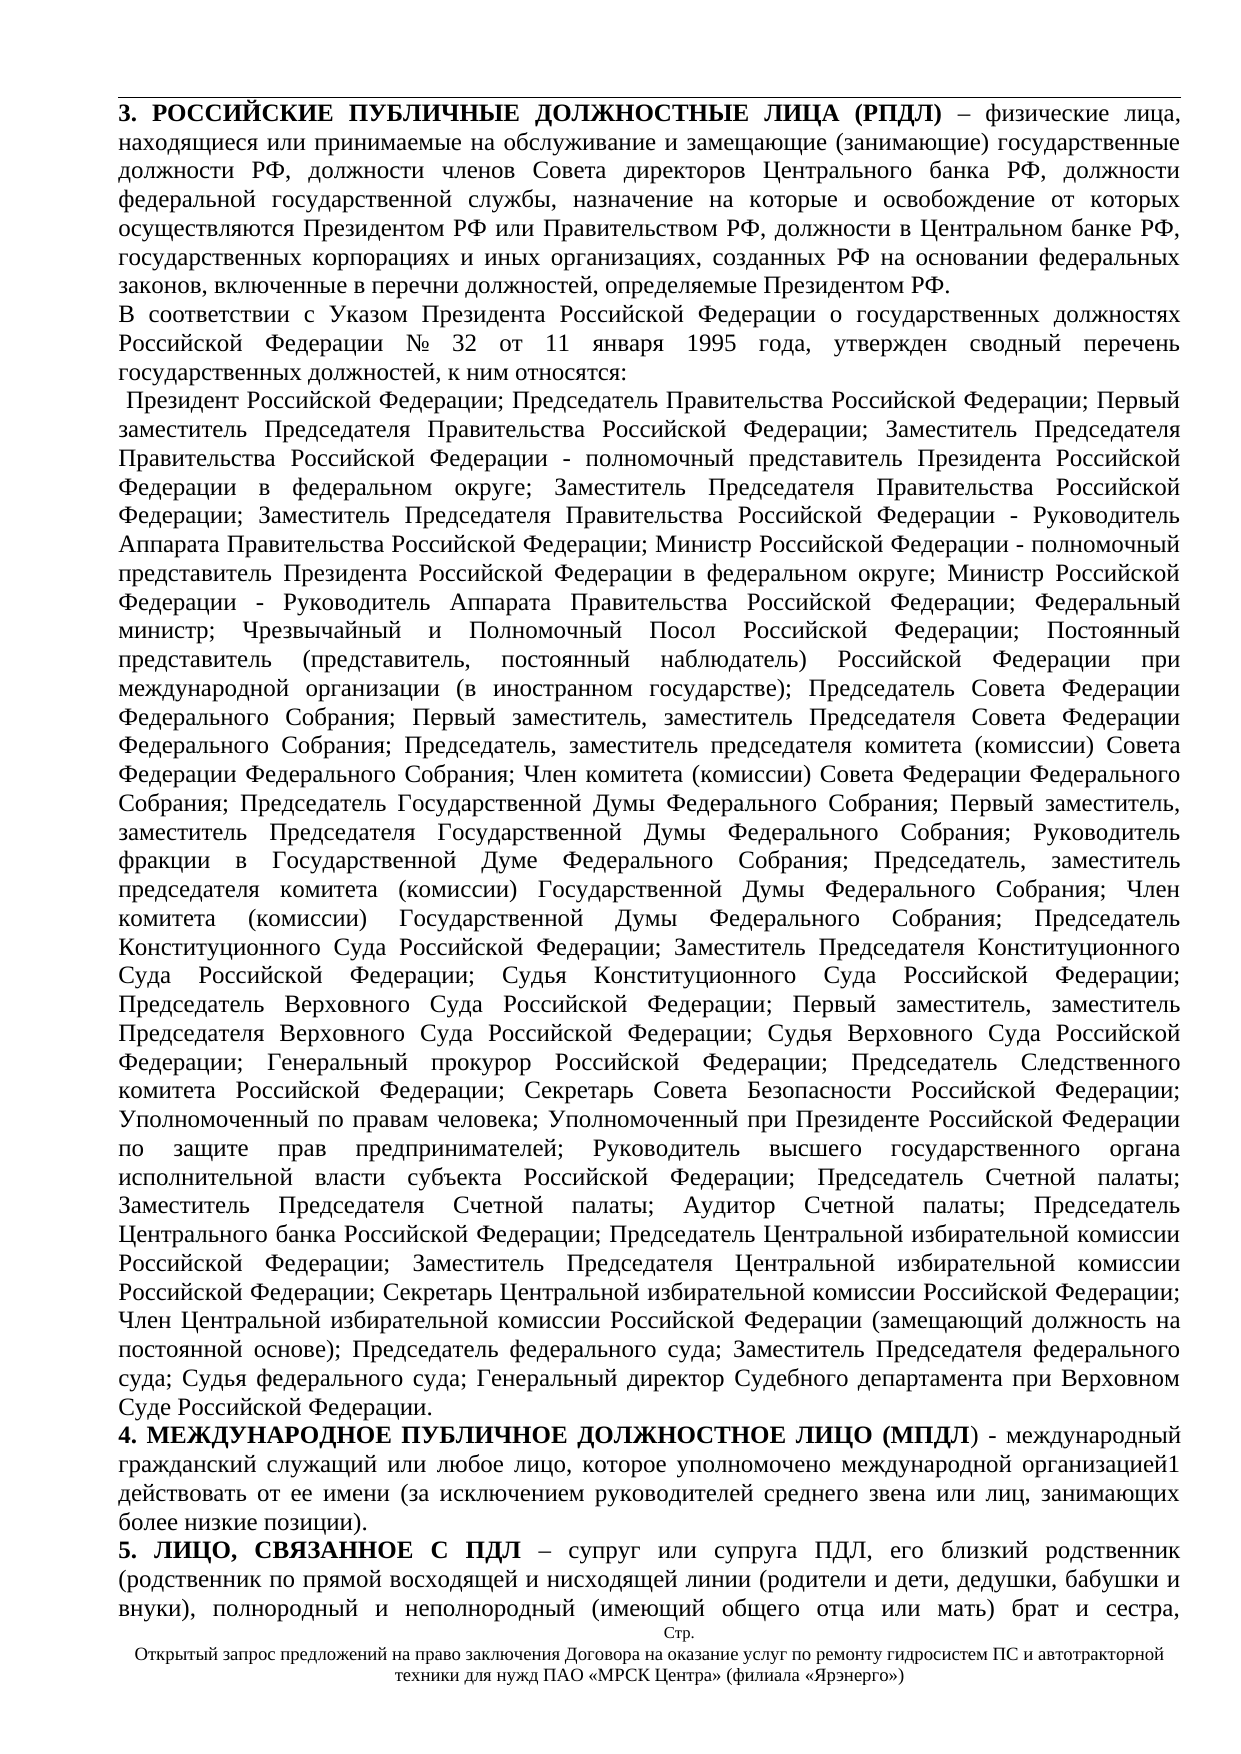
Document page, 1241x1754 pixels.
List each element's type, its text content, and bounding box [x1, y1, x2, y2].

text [118, 1536, 1181, 1622]
text 4. МЕЖДУНАРОДНОЕ ПУБЛИЧНОЕ ДОЛЖНОСТНОЕ ЛИЦО (МПДЛ) - международный гражданский служащий или любое лицо, которое уполномочено международной организацией1 действовать от ее имени (за исключением руководителей среднего звена или лиц, занимающих более низкие позиции). [118, 1421, 1181, 1536]
text 3. РОССИЙСКИЕ ПУБЛИЧНЫЕ ДОЛЖНОСТНЫЕ ЛИЦА (РПДЛ) – физические лица, находящиеся или принимаемые на обслуживание и замещающие (занимающие) государственные должности РФ, должности членов Совета директоров Центрального банка РФ, должности федеральной государственной службы, назначение на которые и освобождение от которых осуществляются Президентом РФ или Правительством РФ, должности в Центральном банке РФ, государственных корпорациях и иных организациях, созданных РФ на основании федеральных законов, включенные в перечни должностей, определяемые Президентом РФ. [118, 98, 1181, 299]
text Президент Российской Федерации; Председатель Правительства Российской Федерации; Первый заместитель Председателя Правительства Российской Федерации; Заместитель Председателя Правительства Российской Федерации - полномочный представитель Президента Российской Федерации в федеральном округе; Заместитель Председателя Правительства Российской Федерации; Заместитель Председателя Правительства Российской Федерации - Руководитель Аппарата Правительства Российской Федерации; Министр Российской Федерации - полномочный представитель Президента Российской Федерации в федеральном округе; Министр Российской Федерации - Руководитель Аппарата Правительства Российской Федерации; Федеральный министр; Чрезвычайный и Полномочный Посол Российской Федерации; Постоянный представитель (представитель, постоянный наблюдатель) Российской Федерации при международной организации (в иностранном государстве); Председатель Совета Федерации Федерального Собрания; Первый заместитель, заместитель Председателя Совета Федерации Федерального Собрания; Председатель, заместитель председателя комитета (комиссии) Совета Федерации Федерального Собрания; Член комитета (комиссии) Совета Федерации Федерального Собрания; Председатель Государственной Думы Федерального Собрания; Первый заместитель, заместитель Председателя Государственной Думы Федерального Собрания; Руководитель фракции в Государственной Думе Федерального Собрания; Председатель, заместитель председателя комитета (комиссии) Государственной Думы Федерального Собрания; Член комитета (комиссии) Государственной Думы Федерального Собрания; Председатель Конституционного Суда Российской Федерации; Заместитель Председателя Конституционного Суда Российской Федерации; Судья Конституционного Суда Российской Федерации; Председатель Верховного Суда Российской Федерации; Первый заместитель, заместитель Председателя Верховного Суда Российской Федерации; Судья Верховного Суда Российской Федерации; Генеральный прокурор Российской Федерации; Председатель Следственного комитета Российской Федерации; Секретарь Совета Безопасности Российской Федерации; Уполномоченный по правам человека; Уполномоченный при Президенте Российской Федерации по защите прав предпринимателей; Руководитель высшего государственного органа исполнительной власти субъекта Российской Федерации; Председатель Счетной палаты; Заместитель Председателя Счетной палаты; Аудитор Счетной палаты; Председатель Центрального банка Российской Федерации; Председатель Центральной избирательной комиссии Российской Федерации; Заместитель Председателя Центральной избирательной комиссии Российской Федерации; Секретарь Центральной избирательной комиссии Российской Федерации; Член Центральной избирательной комиссии Российской Федерации (замещающий должность на постоянной основе); Председатель федерального суда; Заместитель Председателя федерального суда; Судья федерального суда; Генеральный директор Судебного департамента при Верховном Суде Российской Федерации. [118, 386, 1181, 1421]
text В соответствии с Указом Президента Российской Федерации о государственных должностях Российской Федерации № 32 от 11 января 1995 года, утвержден сводный перечень государственных должностей, к ним относятся: [118, 299, 1181, 386]
